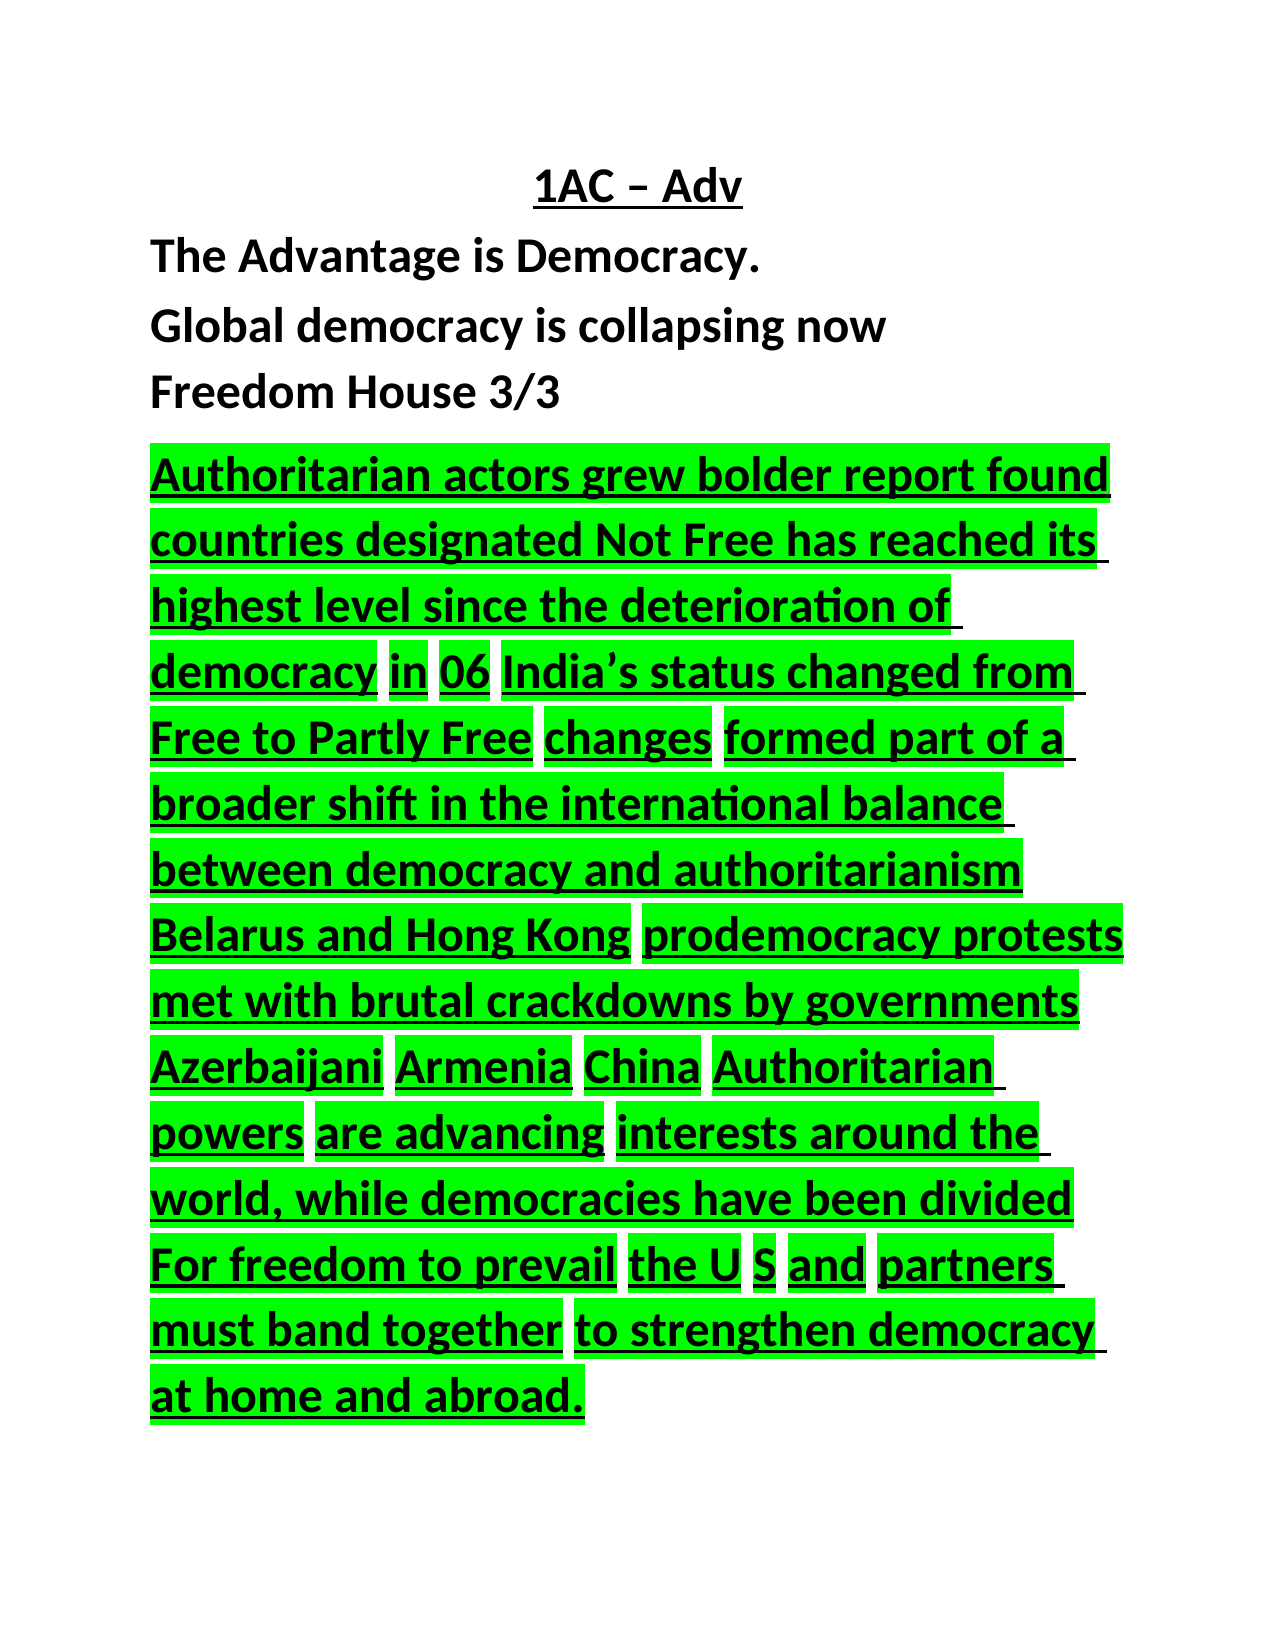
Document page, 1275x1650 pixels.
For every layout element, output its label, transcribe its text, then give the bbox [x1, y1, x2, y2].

text Freedom House 3/3 [150, 360, 1125, 421]
text Authoritarian actors grew bolder report found countries designated Not Free has reached its highest level since the deterioration of democracy in 06 India’s status changed from Free to Partly Free changes formed part of a broader shift in the international balance between democracy and authoritarianism Belarus and Hong Kong prodemocracy protests met with brutal crackdowns by governments Azerbaijani Armenia China Authoritarian powers are advancing interests around the world, while democracies have been divided For freedom to prevail the U S and partners must band together to strengthen democracy at home and abroad. [150, 442, 1125, 1425]
subtitle The Advantage is Democracy. [150, 224, 1125, 285]
subtitle Global democracy is collapsing now [150, 294, 1125, 355]
subtitle 1AC – Adv [150, 154, 1125, 215]
